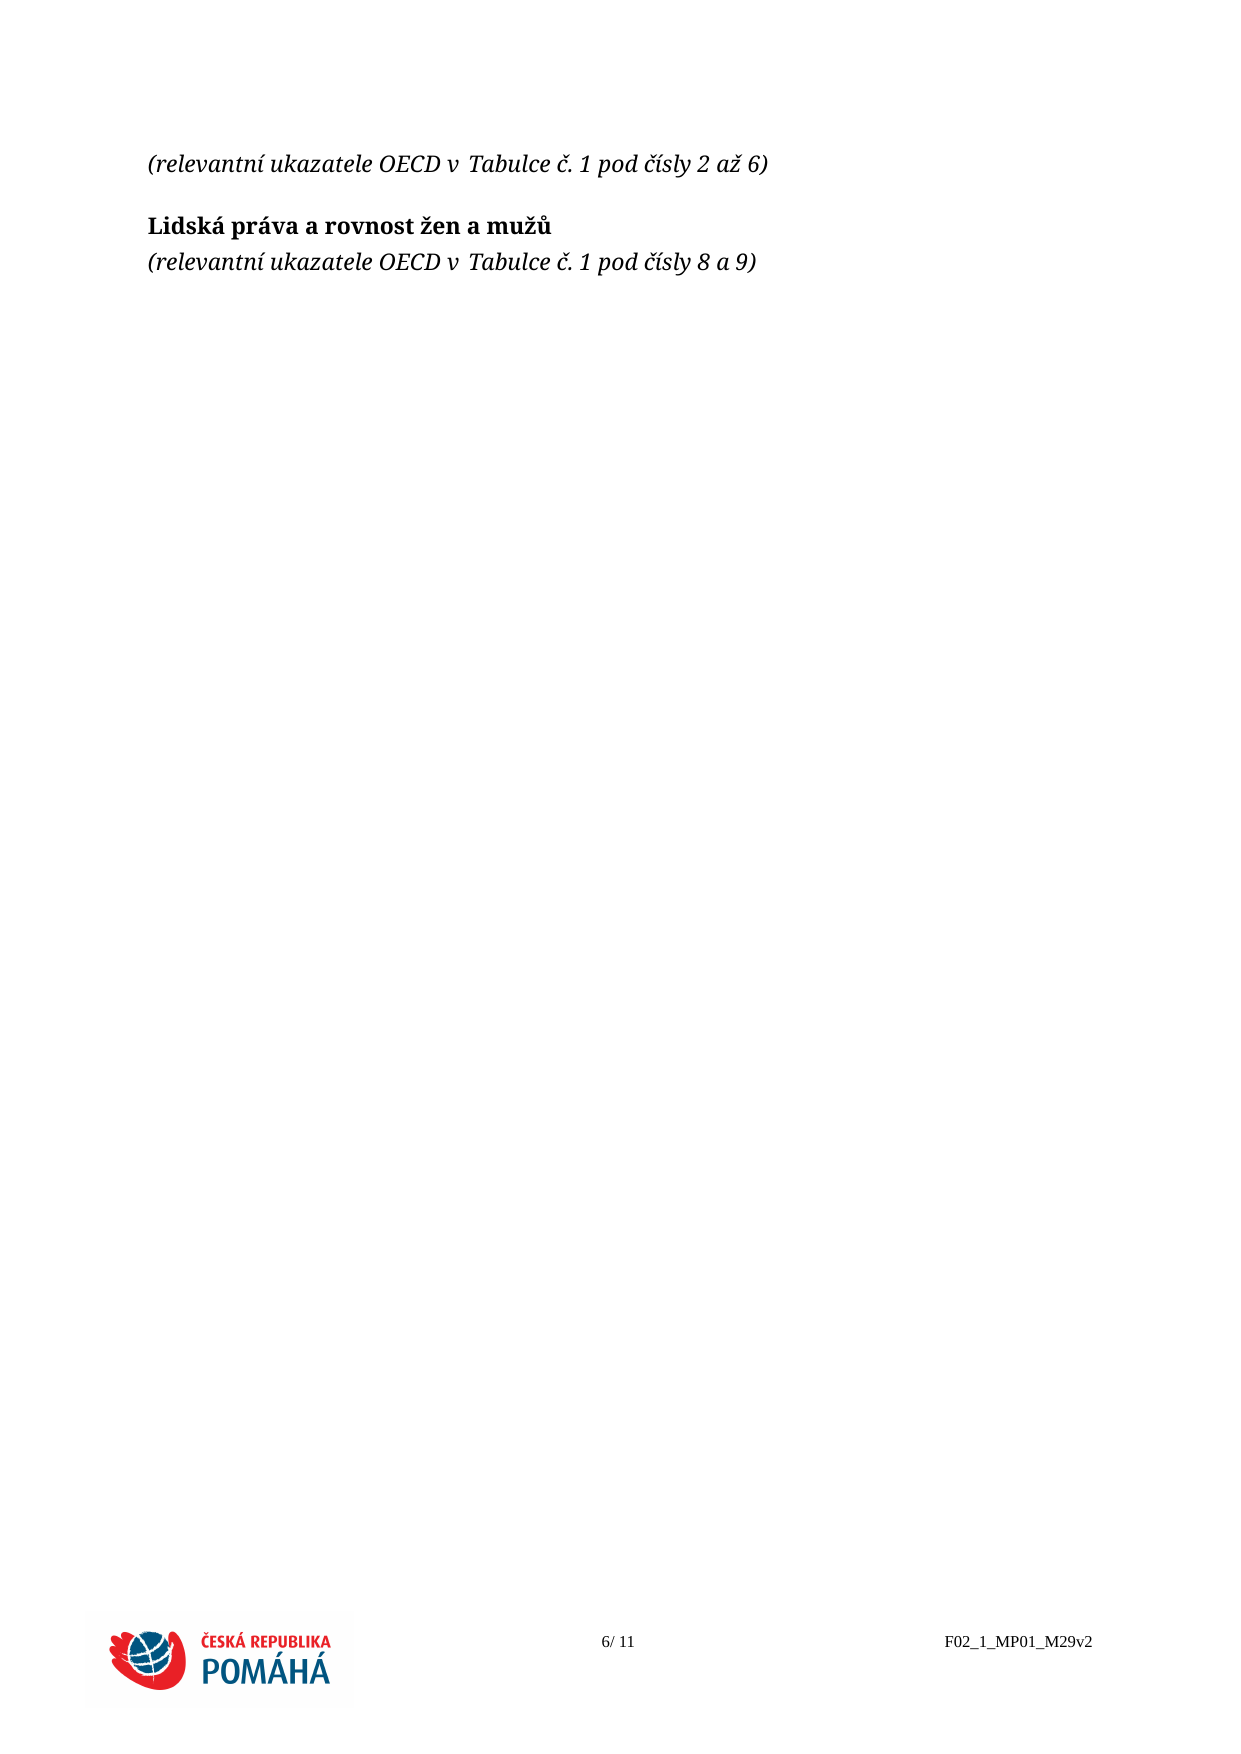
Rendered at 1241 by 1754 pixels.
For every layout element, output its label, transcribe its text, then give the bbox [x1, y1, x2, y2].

picture [85, 1611, 354, 1708]
text (relevantní ukazatele OECD v Tabulce č. 1 pod čísly 8 a 9) [118, 246, 1122, 277]
text Lidská práva a rovnost žen a mužů [118, 210, 1122, 241]
text (relevantní ukazatele OECD v Tabulce č. 1 pod čísly 2 až 6) [148, 148, 1122, 179]
